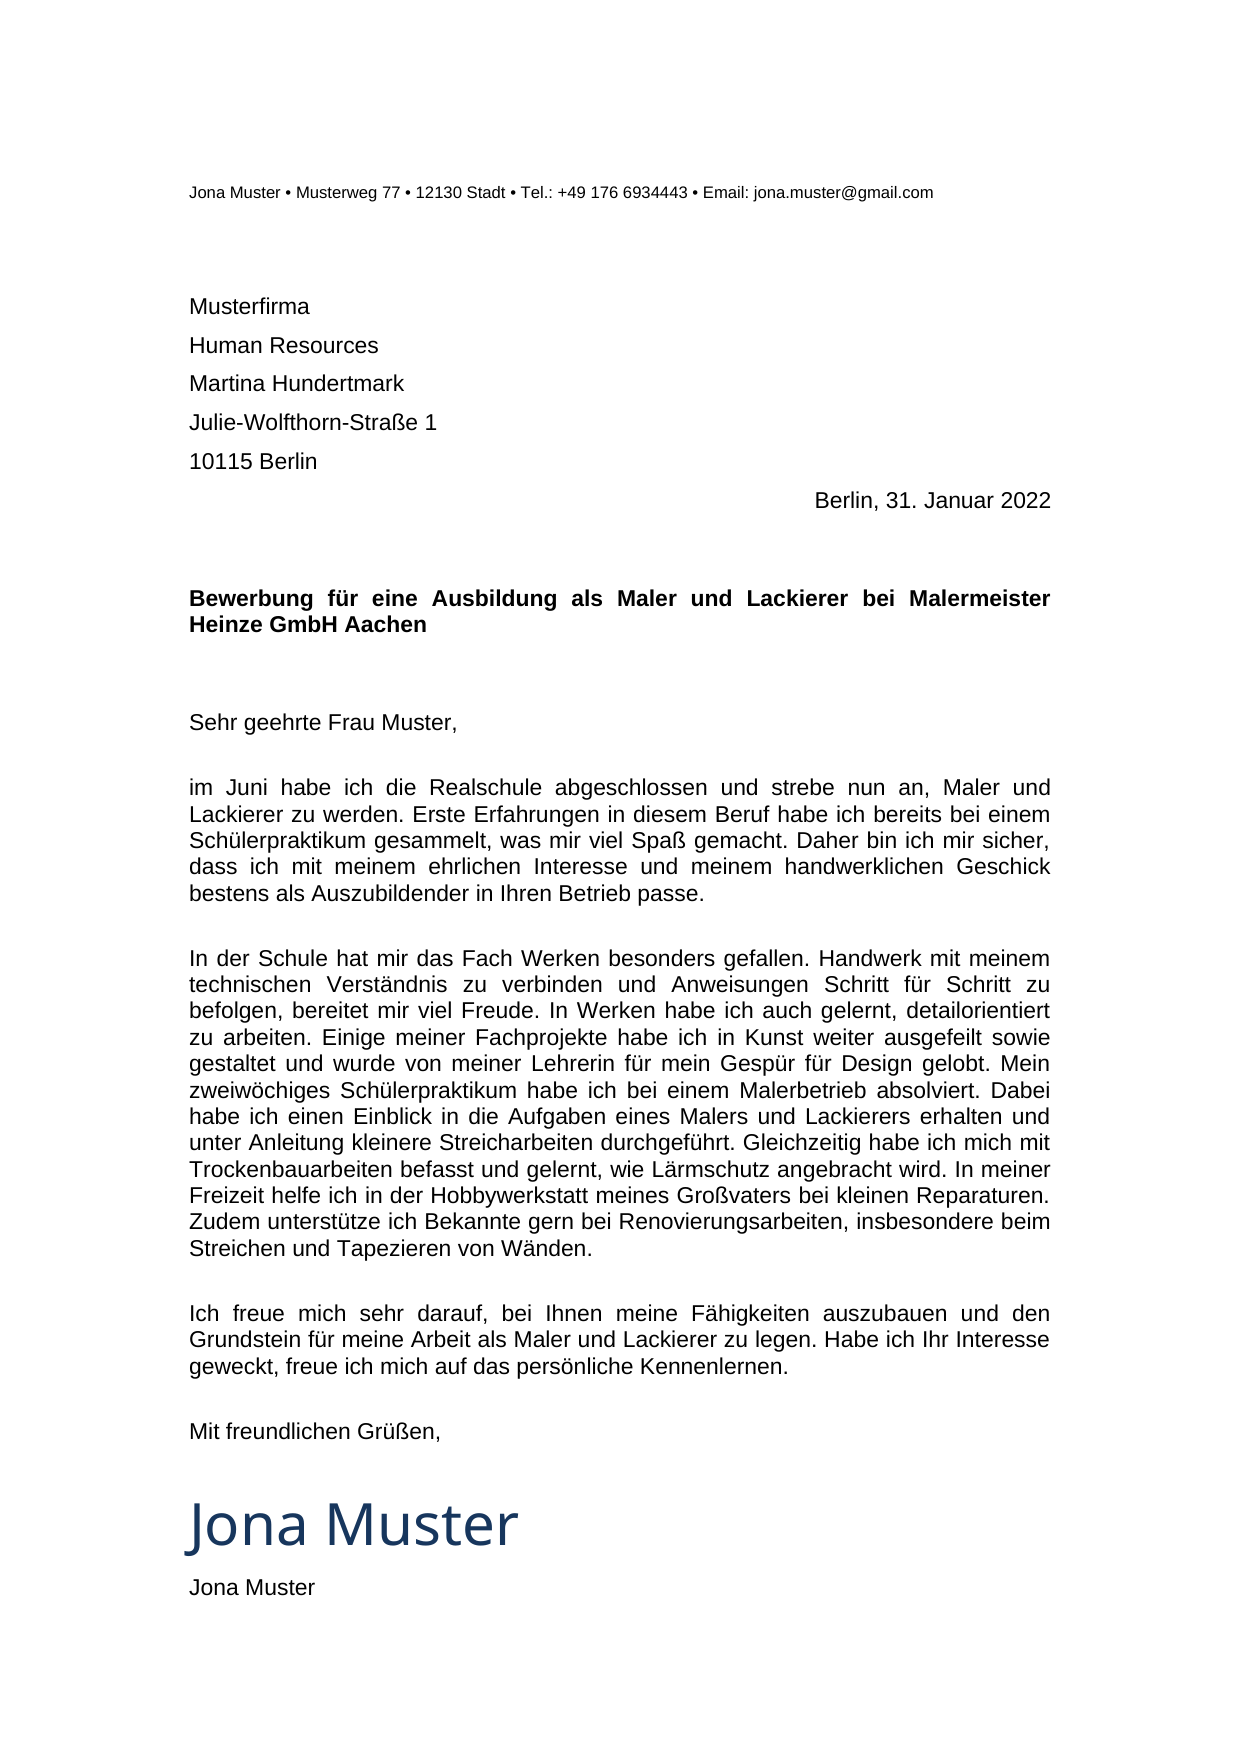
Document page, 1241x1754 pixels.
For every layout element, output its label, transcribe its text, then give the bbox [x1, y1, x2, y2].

text Bewerbung für eine Ausbildung als Maler und Lackierer bei Malermeister Heinze GmbH Aachen [189, 585, 1051, 637]
text Julie-Wolfthorn-Straße 1 [189, 409, 1051, 436]
text Ich freue mich sehr darauf, bei Ihnen meine Fähigkeiten auszubauen und den Grundstein für meine Arbeit als Maler und Lackierer zu legen. Habe ich Ihr Interesse geweckt, freue ich mich auf das persönliche Kennenlernen. [189, 1300, 1051, 1379]
text Jona Muster [189, 1574, 1051, 1601]
text 10115 Berlin [189, 448, 1051, 474]
text Martina Hundertmark [189, 370, 1051, 397]
text Musterfirma [189, 293, 1051, 319]
text Berlin, 31. Januar 2022 [189, 487, 1051, 513]
text Jona Muster [189, 1483, 1051, 1562]
text Human Resources [189, 332, 1051, 358]
text Mit freundlichen Grüßen, [189, 1418, 1051, 1444]
text In der Schule hat mir das Fach Werken besonders gefallen. Handwerk mit meinem technischen Verständnis zu verbinden und Anweisungen Schritt für Schritt zu befolgen, bereitet mir viel Freude. In Werken habe ich auch gelernt, detailorientiert zu arbeiten. Einige meiner Fachprojekte habe ich in Kunst weiter ausgefeilt sowie gestaltet und wurde von meiner Lehrerin für mein Gespür für Design gelobt. Mein zweiwöchiges Schülerpraktikum habe ich bei einem Malerbetrieb absolviert. Dabei habe ich einen Einblick in die Aufgaben eines Malers und Lackierers erhalten und unter Anleitung kleinere Streicharbeiten durchgeführt. Gleichzeitig habe ich mich mit Trockenbauarbeiten befasst und gelernt, wie Lärmschutz angebracht wird. In meiner Freizeit helfe ich in der Hobbywerkstatt meines Großvaters bei kleinen Reparaturen. Zudem unterstütze ich Bekannte gern bei Renovierungsarbeiten, insbesondere beim Streichen und Tapezieren von Wänden. [189, 945, 1051, 1261]
text im Juni habe ich die Realschule abgeschlossen und strebe nun an, Maler und Lackierer zu werden. Erste Erfahrungen in diesem Beruf habe ich bereits bei einem Schülerpraktikum gesammelt, was mir viel Spaß gemacht. Daher bin ich mir sicher, dass ich mit meinem ehrlichen Interesse und meinem handwerklichen Geschick bestens als Auszubildender in Ihren Betrieb passe. [189, 774, 1051, 906]
text Jona Muster • Musterweg 77 • 12130 Stadt • Tel.: +49 176 6934443 • Email: jona.muster@gmail.com [189, 183, 1051, 202]
text Sehr geehrte Frau Muster, [189, 709, 1051, 735]
